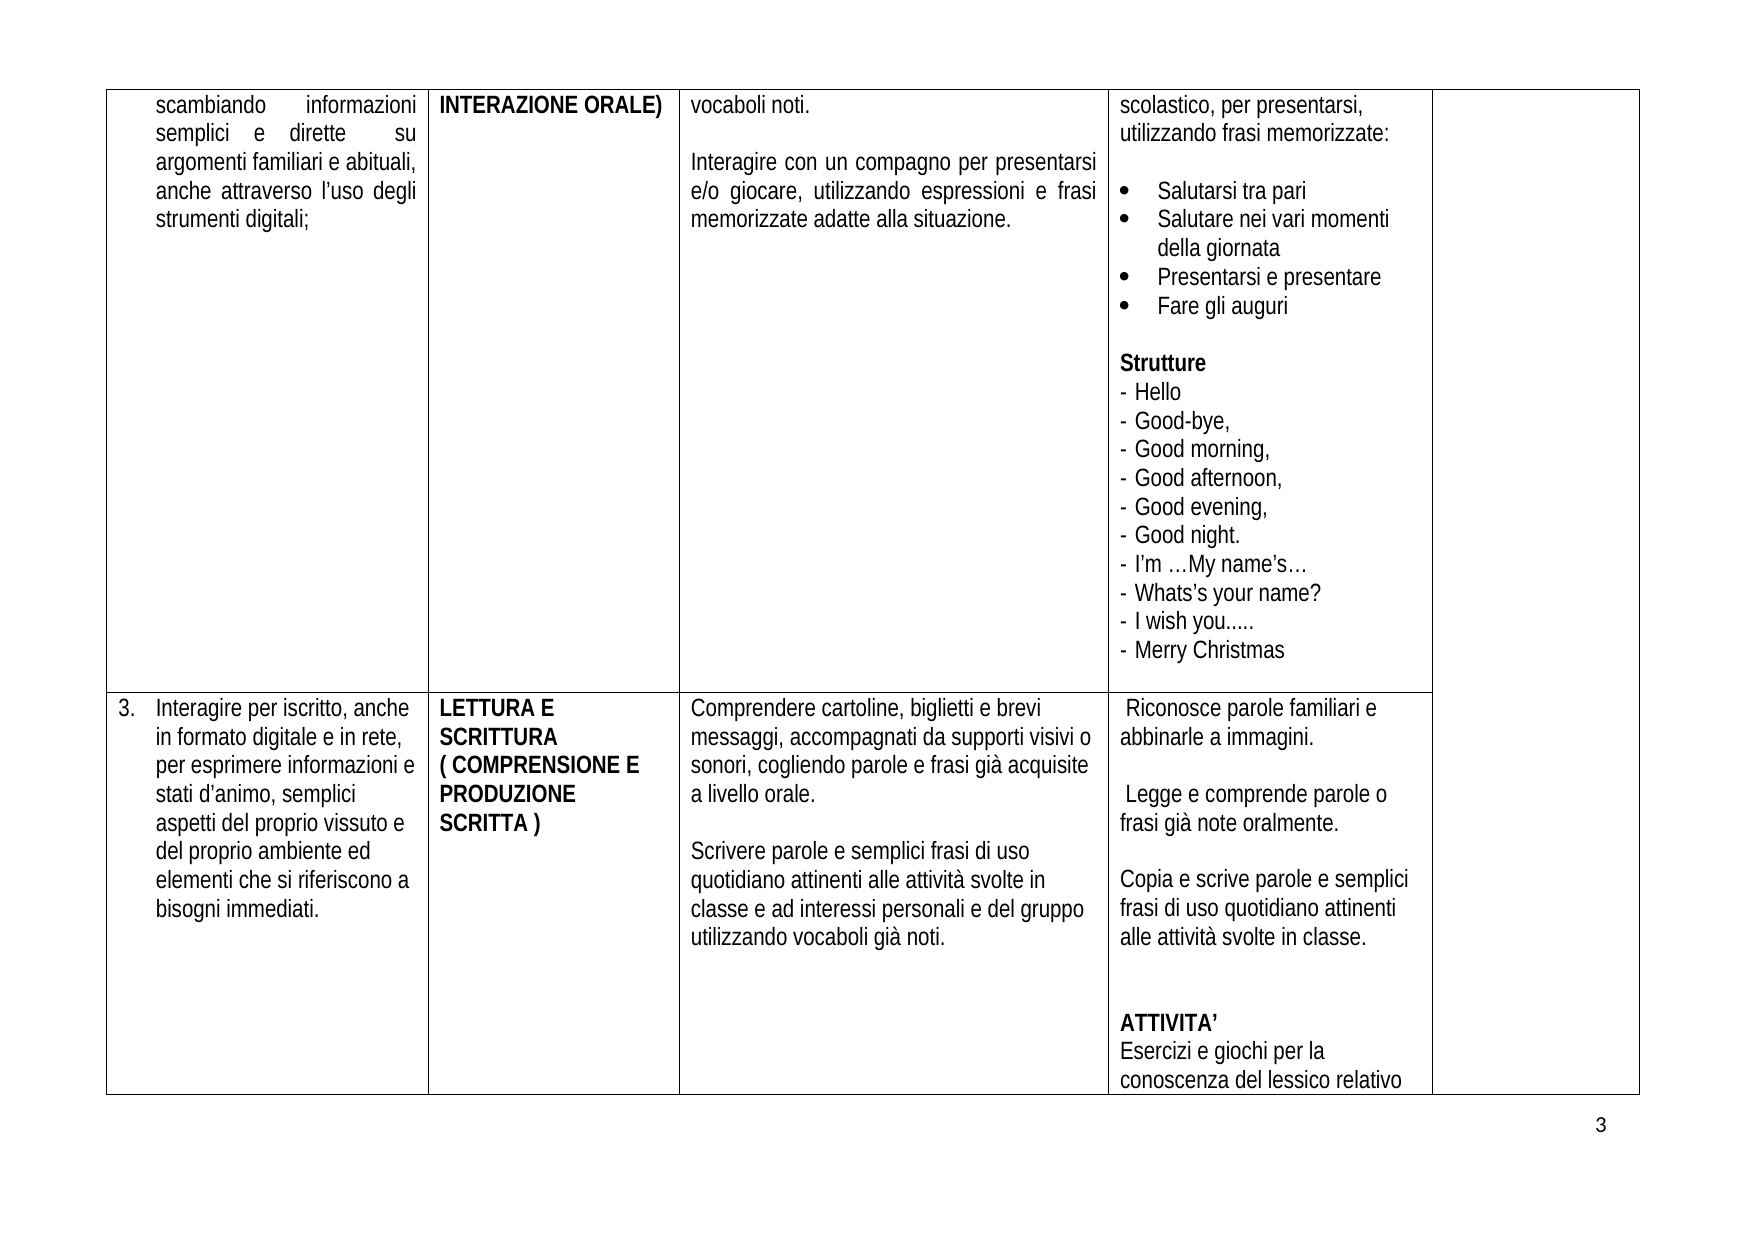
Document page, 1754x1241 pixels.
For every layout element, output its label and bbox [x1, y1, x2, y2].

table_cell [429, 693, 679, 1093]
table_cell [107, 693, 428, 1093]
table_cell [107, 90, 428, 692]
table_cell [429, 90, 679, 692]
table_cell [1109, 693, 1432, 1093]
table_cell [680, 90, 1108, 692]
table_cell [680, 693, 1108, 1093]
table_cell [1109, 90, 1432, 692]
table_cell [1433, 90, 1639, 1093]
